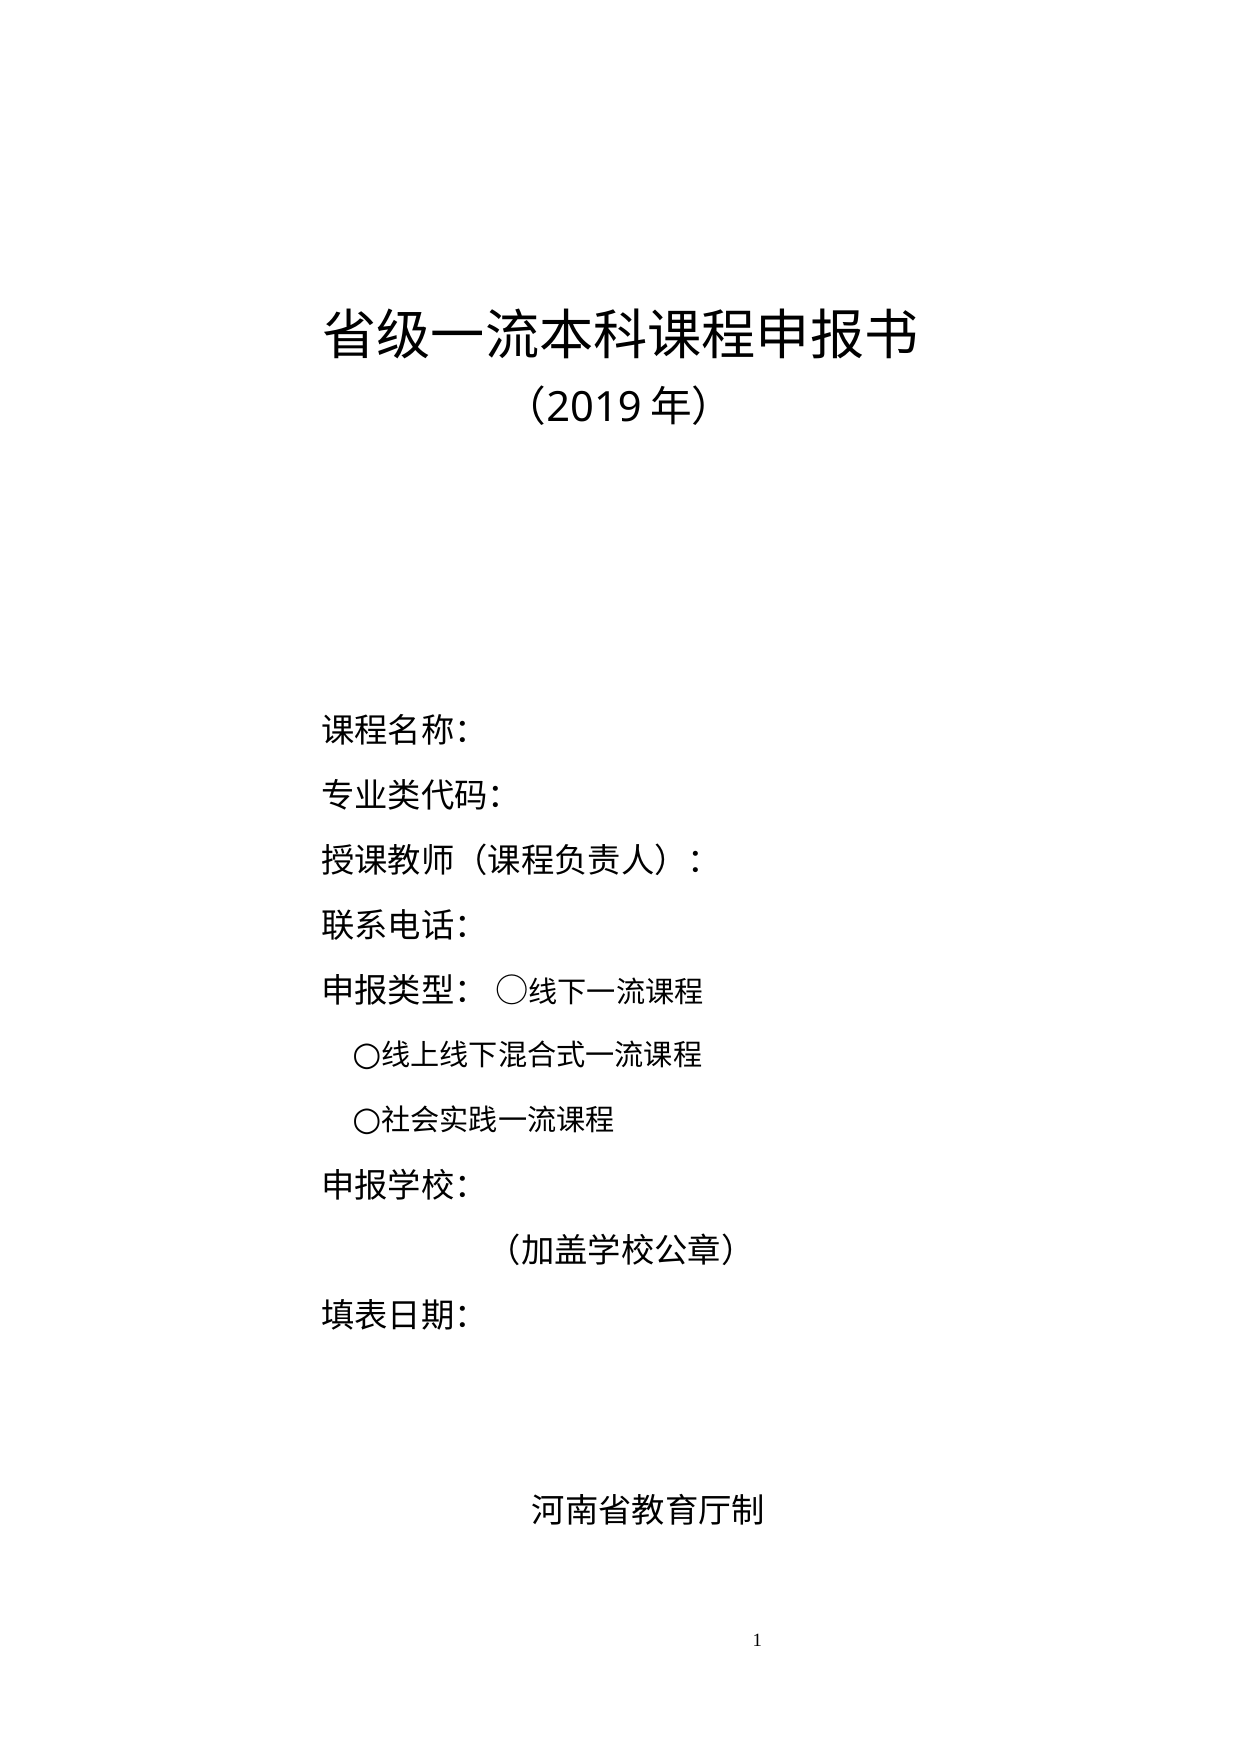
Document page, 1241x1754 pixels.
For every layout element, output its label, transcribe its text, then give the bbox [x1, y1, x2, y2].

text 授课教师（课程负责人）： [187, 825, 1050, 890]
text 课程名称： [187, 695, 1050, 760]
text 河南省教育厅制 [187, 1475, 1053, 1540]
text 省级一流本科课程申报书 [187, 292, 1053, 370]
text ○社会实践一流课程 [187, 1085, 1050, 1150]
text 申报学校： [187, 1150, 1050, 1215]
text ○线上线下混合式一流课程 [187, 1020, 1050, 1085]
text （2019年） [187, 370, 1050, 435]
text 申报类型： ○线下一流课程 [187, 955, 1050, 1020]
text 填表日期： [187, 1280, 1050, 1345]
text （加盖学校公章） [187, 1215, 1050, 1280]
text 联系电话： [187, 890, 1050, 955]
text 专业类代码： [187, 760, 1050, 825]
